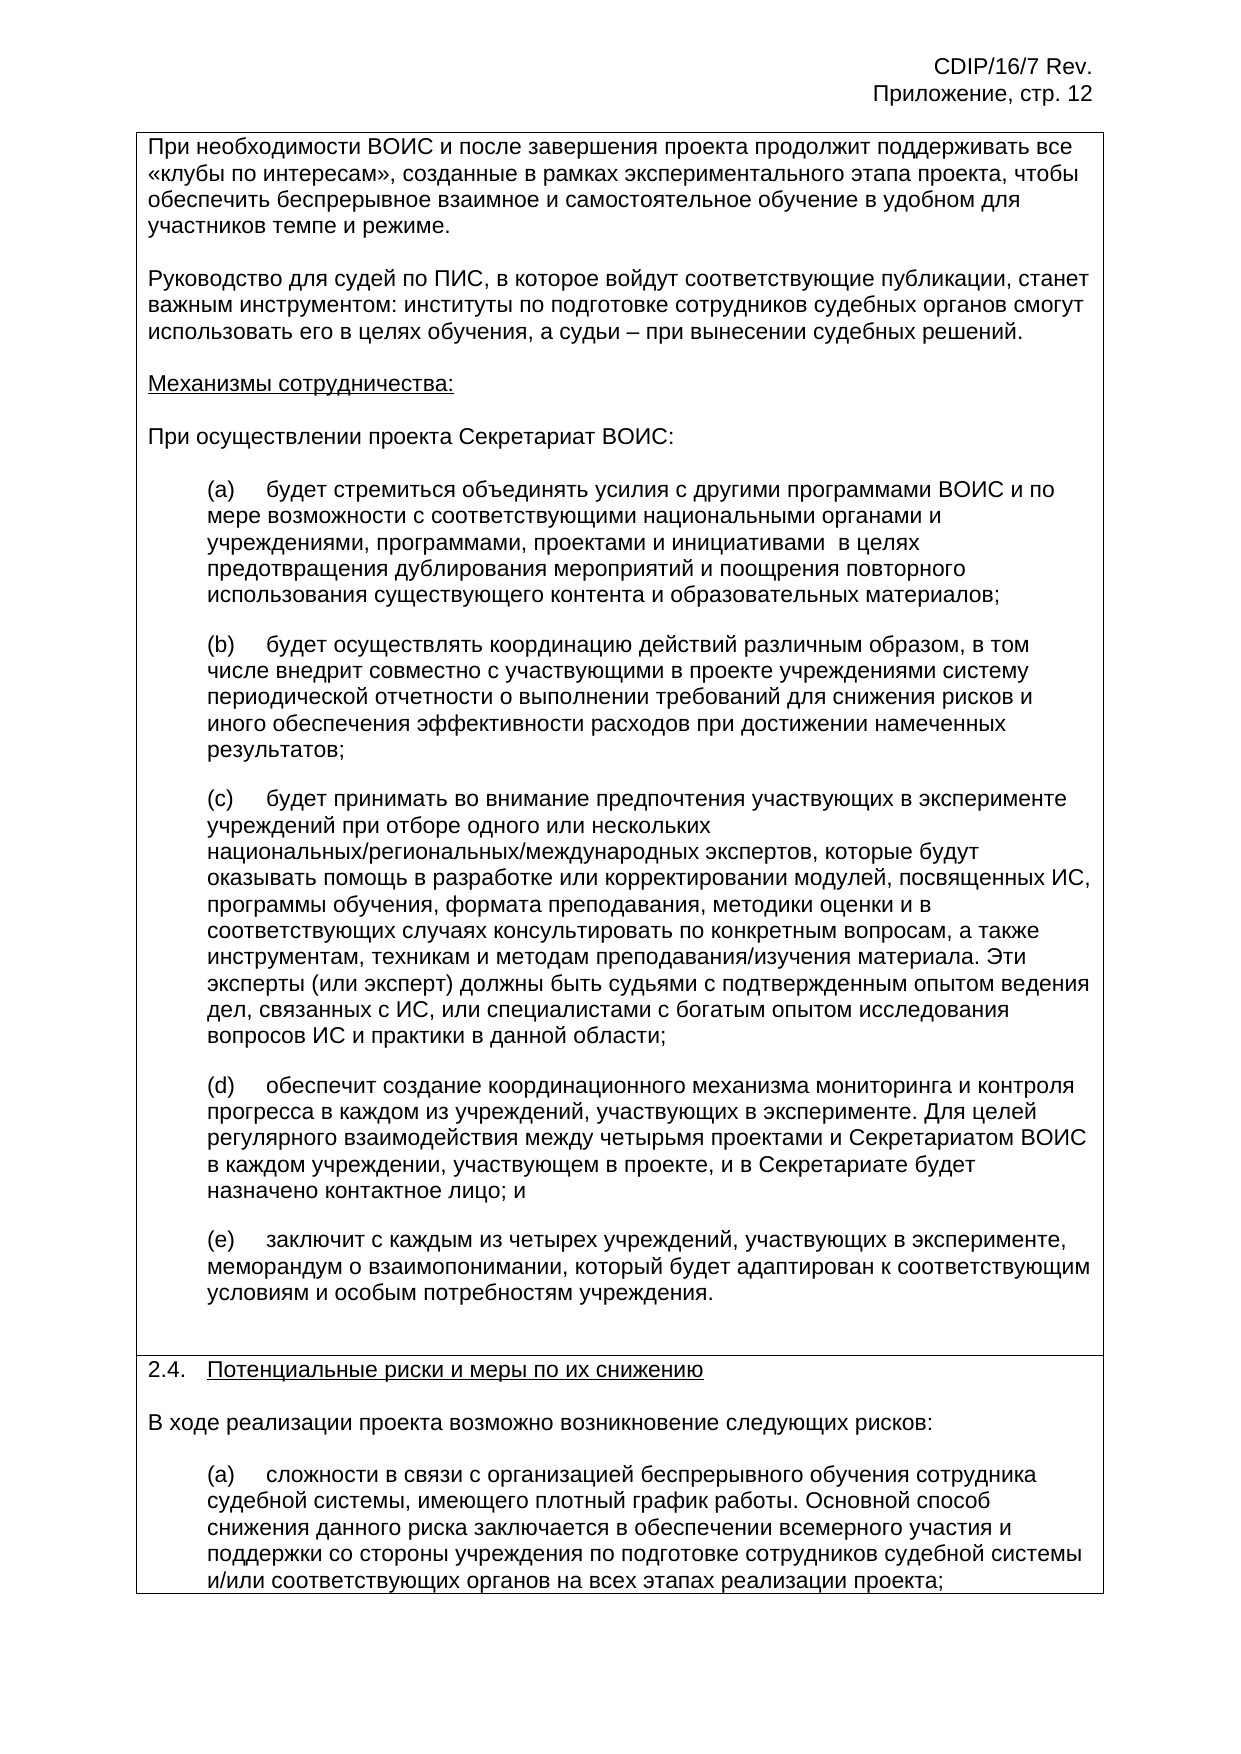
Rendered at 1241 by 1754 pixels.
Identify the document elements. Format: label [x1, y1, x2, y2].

table_cell [137, 1356, 1103, 1593]
table_cell [137, 133, 1103, 1355]
